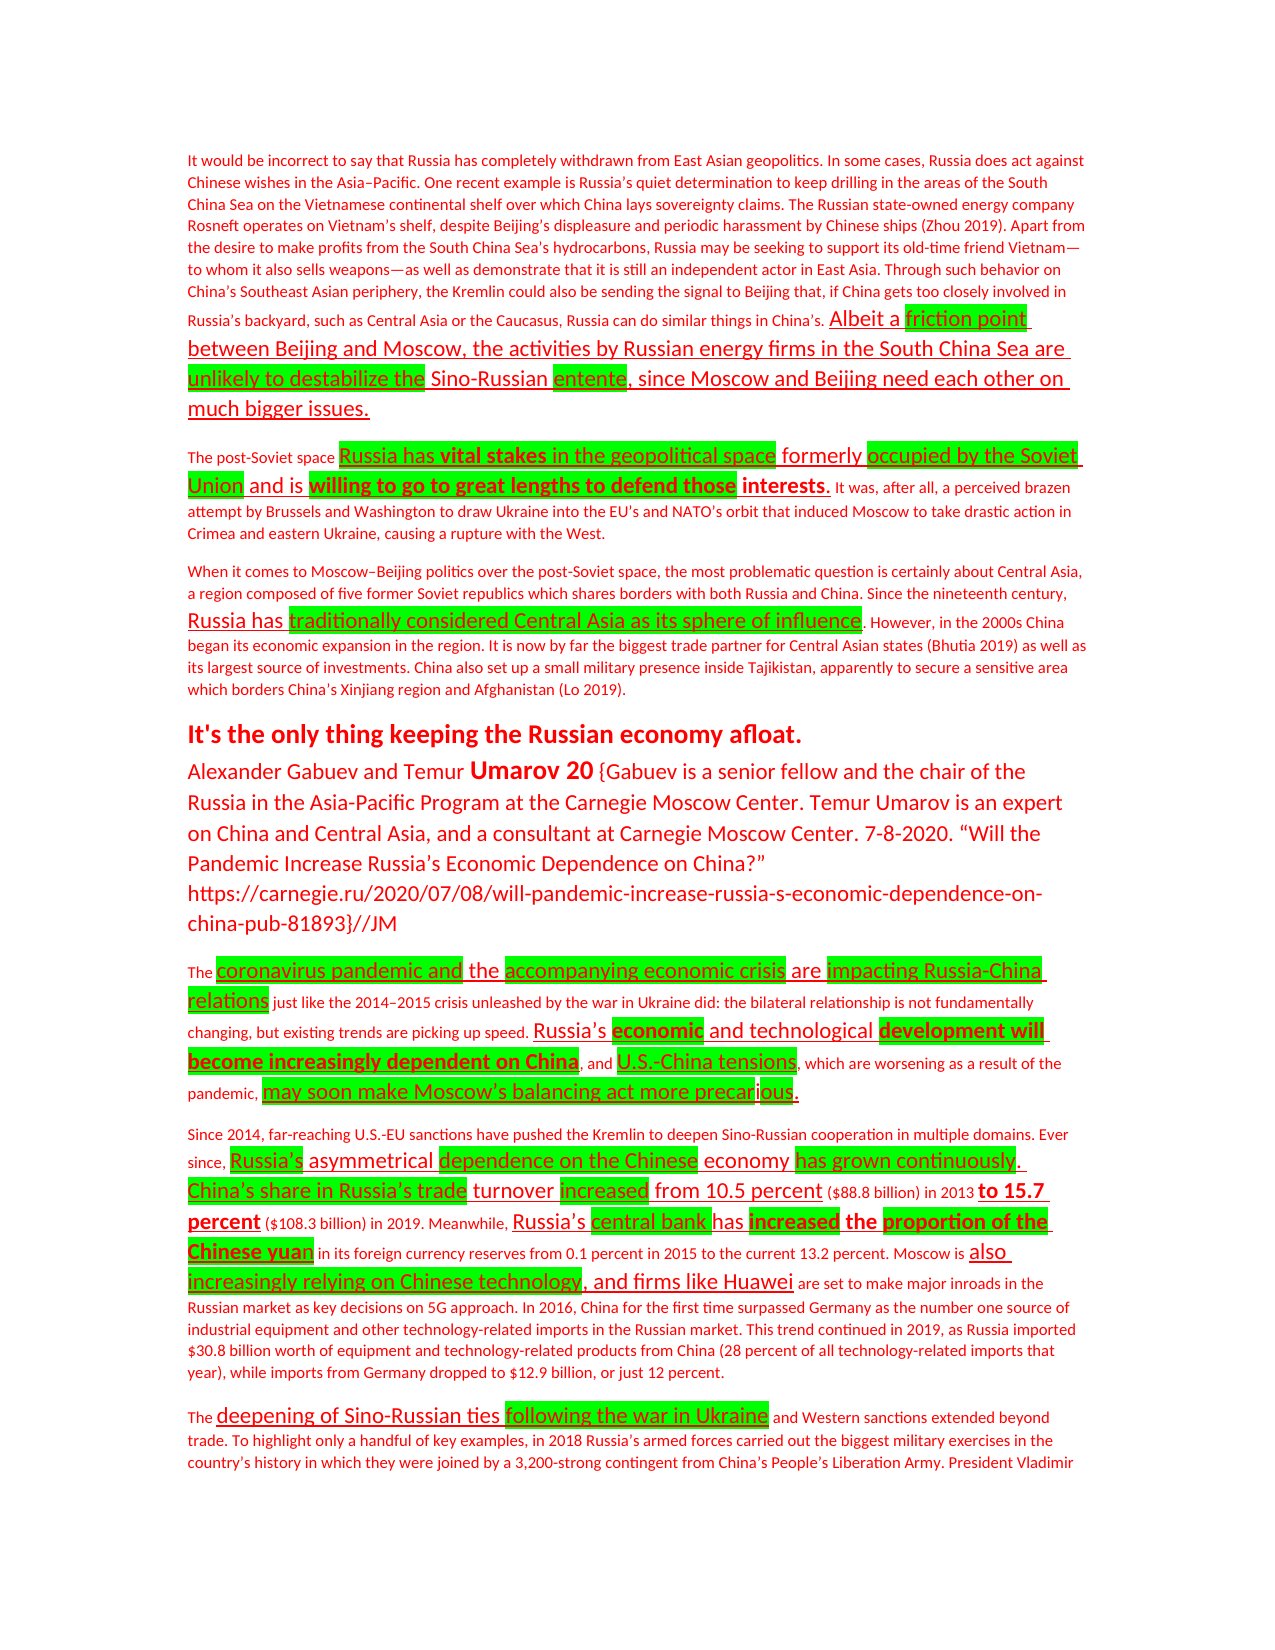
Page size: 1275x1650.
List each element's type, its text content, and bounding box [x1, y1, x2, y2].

text Since 2014, far-reaching U.S.-EU sanctions have pushed the Kremlin to deepen Sino-Russian cooperation in multiple domains. Ever since, Russia’s asymmetrical dependence on the Chinese economy has grown continuously. China’s share in Russia’s trade turnover increased from 10.5 percent ($88.8 billion) in 2013 to 15.7 percent ($108.3 billion) in 2019. Meanwhile, Russia’s central bank has increased the proportion of the Chinese yuan in its foreign currency reserves from 0.1 percent in 2015 to the current 13.2 percent. Moscow is also increasingly relying on Chinese technology, and firms like Huawei are set to make major inroads in the Russian market as key decisions on 5G approach. In 2016, China for the first time surpassed Germany as the number one source of industrial equipment and other technology-related imports in the Russian market. This trend continued in 2019, as Russia imported $30.8 billion worth of equipment and technology-related products from China (28 percent of all technology-related imports that year), while imports from Germany dropped to $12.9 billion, or just 12 percent. [187, 1124, 1087, 1383]
text The post-Soviet space Russia has vital stakes in the geopolitical space formerly occupied by the Soviet Union and is willing to go to great lengths to defend those interests. It was, after all, a perceived brazen attempt by Brussels and Washington to draw Ukraine into the EU’s and NATO’s orbit that induced Moscow to take drastic action in Crimea and eastern Ukraine, causing a rupture with the West. [187, 441, 1087, 543]
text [187, 1401, 1087, 1473]
text When it comes to Moscow–Beijing politics over the post-Soviet space, the most problematic question is certainly about Central Asia, a region composed of five former Soviet republics which shares borders with both Russia and China. Since the nineteenth century, Russia has traditionally considered Central Asia as its sphere of influence. However, in the 2000s China began its economic expansion in the region. It is now by far the biggest trade partner for Central Asian states (Bhutia 2019) as well as its largest source of investments. China also set up a small military presence inside Tajikistan, apparently to secure a sensitive area which borders China’s Xinjiang region and Afghanistan (Lo 2019). [187, 561, 1087, 699]
text It would be incorrect to say that Russia has completely withdrawn from East Asian geopolitics. In some cases, Russia does act against Chinese wishes in the Asia–Pacific. One recent example is Russia’s quiet determination to keep drilling in the areas of the South China Sea on the Vietnamese continental shelf over which China lays sovereignty claims. The Russian state-owned energy company Rosneft operates on Vietnam’s shelf, despite Beijing’s displeasure and periodic harassment by Chinese ships (Zhou 2019). Apart from the desire to make profits from the South China Sea’s hydrocarbons, Russia may be seeking to support its old-time friend Vietnam—to whom it also sells weapons—as well as demonstrate that it is still an independent actor in East Asia. Through such behavior on China’s Southeast Asian periphery, the Kremlin could also be sending the signal to Beijing that, if China gets too closely involved in Russia’s backyard, such as Central Asia or the Caucasus, Russia can do similar things in China’s. Albeit a friction point between Beijing and Moscow, the activities by Russian energy firms in the South China Sea are unlikely to destabilize the Sino-Russian entente, since Moscow and Beijing need each other on much bigger issues. [187, 150, 1087, 422]
text The coronavirus pandemic and the accompanying economic crisis are impacting Russia-China relations just like the 2014–2015 crisis unleashed by the war in Ukraine did: the bilateral relationship is not fundamentally changing, but existing trends are picking up speed. Russia’s economic and technological development will become increasingly dependent on China, and U.S.-China tensions, which are worsening as a result of the pandemic, may soon make Moscow’s balancing act more precarious. [187, 956, 1087, 1105]
subtitle It's the only thing keeping the Russian economy afloat. [187, 718, 1087, 751]
text Alexander Gabuev and Temur Umarov 20 {Gabuev is a senior fellow and the chair of the Russia in the Asia-Pacific Program at the Carnegie Moscow Center. Temur Umarov is an expert on China and Central Asia, and a consultant at Carnegie Moscow Center. 7-8-2020. “Will the Pandemic Increase Russia’s Economic Dependence on China?” https://carnegie.ru/2020/07/08/will-pandemic-increase-russia-s-economic-dependence-on-china-pub-81893}//JM [187, 753, 1087, 937]
